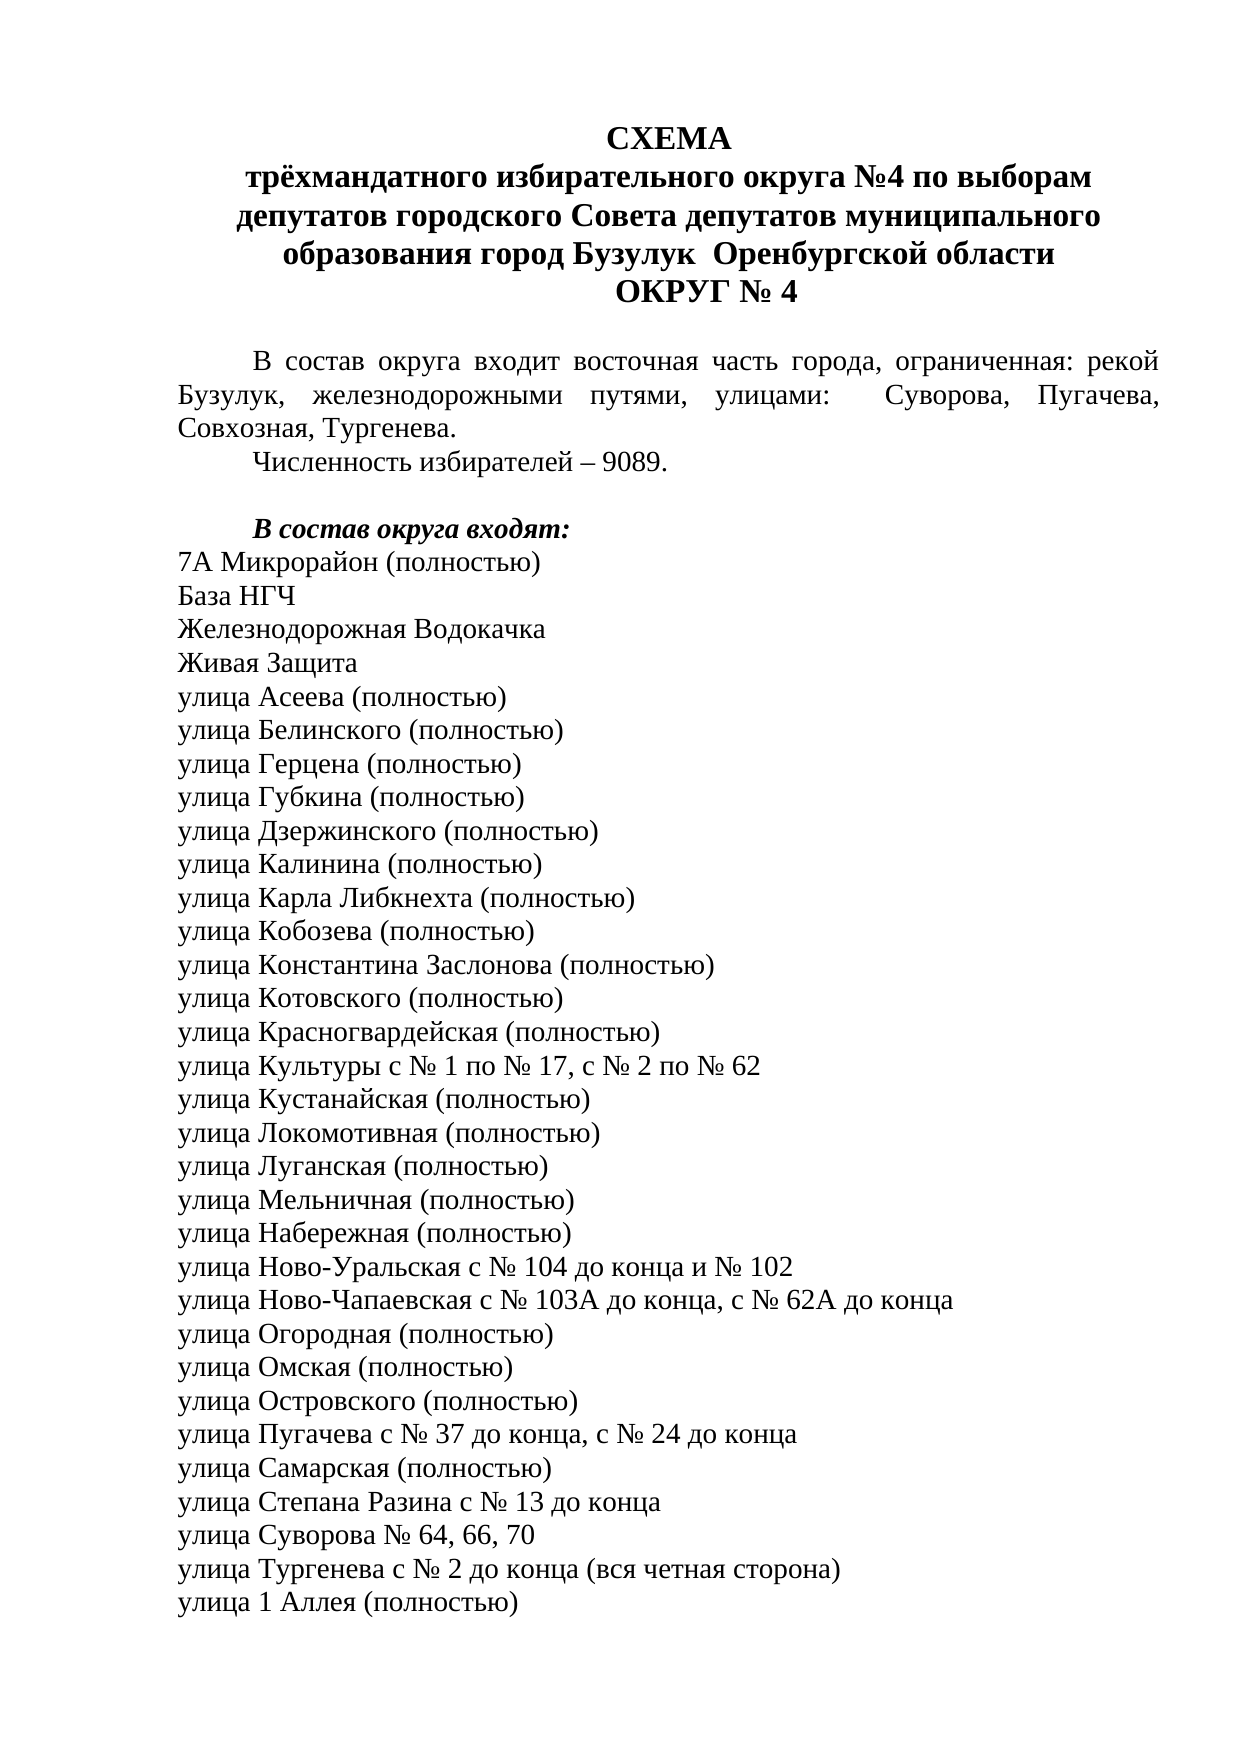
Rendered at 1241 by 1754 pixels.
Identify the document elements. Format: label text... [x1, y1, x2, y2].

table_cell улица Огородная (полностью) [166, 1316, 1002, 1349]
table_cell улица Константина Заслонова (полностью) [166, 947, 1002, 981]
table_cell улица Ново-Уральская с № 104 до конца и № 102 [166, 1249, 1002, 1282]
table_cell улица Пугачева с № 37 до конца, с № 24 до конца [166, 1417, 1002, 1450]
text В состав округа входят: [177, 511, 1160, 544]
text Численность избирателей – 9089. [177, 444, 1160, 477]
table_cell улица Луганская (полностью) [166, 1148, 1002, 1182]
table_cell Железнодорожная Водокачка [166, 612, 1002, 645]
table_cell улица Набережная (полностью) [166, 1215, 1002, 1249]
table_cell улица Омская (полностью) [166, 1350, 1002, 1383]
table_cell улица Островского (полностью) [166, 1383, 1002, 1417]
table_cell улица Калинина (полностью) [166, 846, 1002, 880]
table_cell улица Губкина (полностью) [166, 779, 1002, 813]
table_cell улица Тургенева с № 2 до конца (вся четная сторона) [166, 1551, 1002, 1584]
table_cell улица Культуры с № 1 по № 17, с № 2 по № 62 [166, 1048, 1002, 1081]
table_cell улица Дзержинского (полностью) [166, 813, 1002, 846]
table_cell улица Кустанайская (полностью) [166, 1081, 1002, 1115]
table_cell улица Герцена (полностью) [166, 746, 1002, 779]
table_cell улица Суворова № 64, 66, 70 [166, 1517, 1002, 1551]
text В состав округа входит восточная часть города, ограниченная: рекой Бузулук, железнодорожными путями, улицами: Суворова, Пугачева, Совхозная, Тургенева. [177, 343, 1160, 444]
table_cell улица Локомотивная (полностью) [166, 1115, 1002, 1148]
table_cell улица Ново-Чапаевская с № 103А до конца, с № 62А до конца [166, 1283, 1002, 1316]
text СХЕМА [177, 118, 1160, 156]
table_cell улица Карла Либкнехта (полностью) [166, 880, 1002, 913]
table_cell улица Белинского (полностью) [166, 712, 1002, 746]
table_cell улица Асеева (полностью) [166, 679, 1002, 712]
table_cell улица Кобозева (полностью) [166, 914, 1002, 947]
table_cell улица Самарская (полностью) [166, 1450, 1002, 1484]
table_cell улица 1 Аллея (полностью) [166, 1584, 1002, 1618]
table_cell улица Красногвардейская (полностью) [166, 1014, 1002, 1048]
table_cell улица Мельничная (полностью) [166, 1182, 1002, 1215]
table_cell улица Котовского (полностью) [166, 981, 1002, 1014]
text трёхмандатного избирательного округа №4 по выборам депутатов городского Совета депутатов муниципального образования город Бузулук Оренбургской области [177, 156, 1160, 271]
table_cell База НГЧ [166, 578, 1002, 612]
text ОКРУГ № 4 [177, 271, 1160, 310]
table_cell Живая Защита [166, 645, 1002, 679]
table_header 7А Микрорайон (полностью) [166, 545, 1002, 578]
table_cell улица Степана Разина с № 13 до конца [166, 1484, 1002, 1517]
